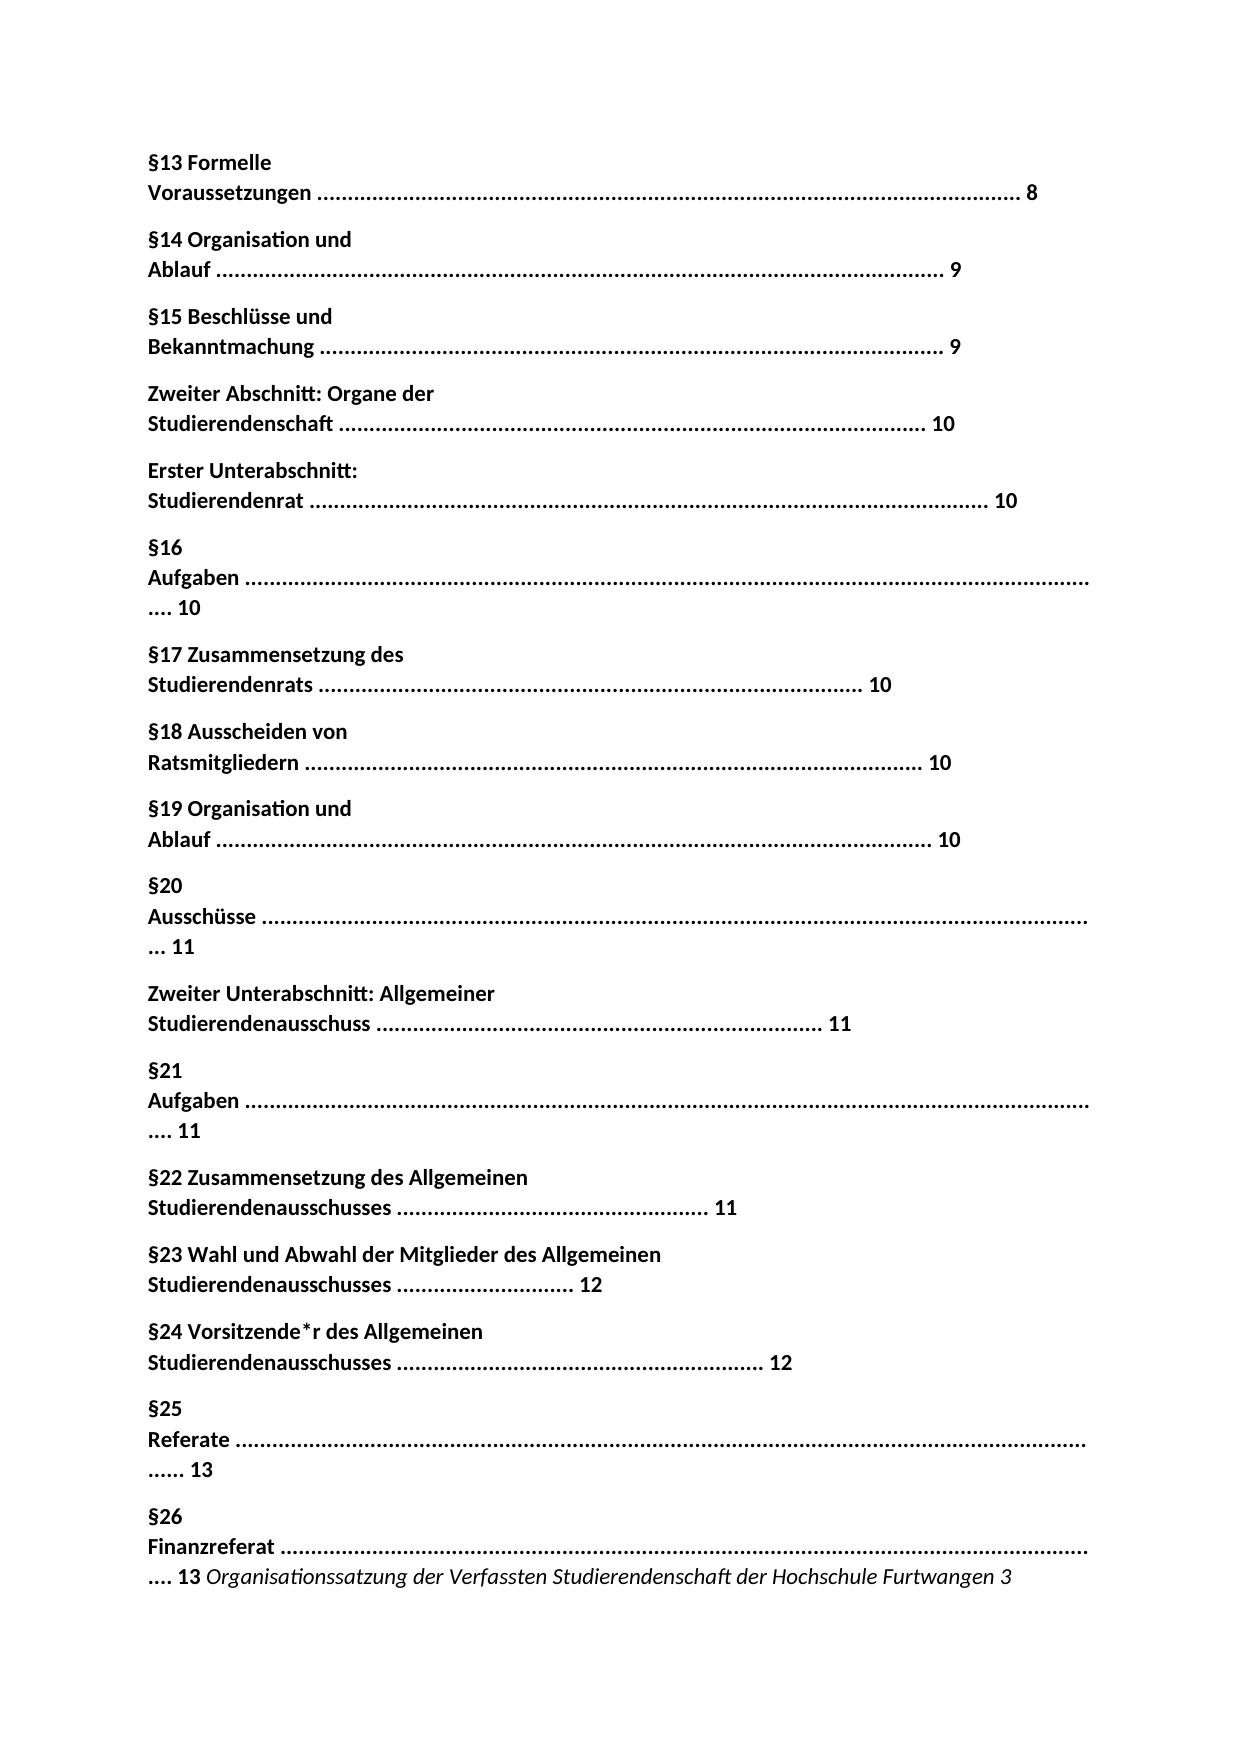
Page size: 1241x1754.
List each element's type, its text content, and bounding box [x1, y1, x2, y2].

text §15 Beschlüsse und Bekanntmachung ...................................................................................................... 9 [148, 302, 1093, 360]
text §21 Aufgaben .............................................................................................................................................. 11 [148, 1056, 1093, 1144]
text Zweiter Unterabschnitt: Allgemeiner Studierendenausschuss ......................................................................... 11 [148, 979, 1093, 1037]
text Zweiter Abschnitt: Organe der Studierendenschaft ................................................................................................ 10 [148, 379, 1093, 437]
text §26 Finanzreferat ........................................................................................................................................ 13 Organisationssatzung der Verfassten Studierendenschaft der Hochschule Furtwangen 3 [148, 1502, 1093, 1590]
text §13 Formelle Voraussetzungen ................................................................................................................... 8 [148, 148, 1093, 206]
text §24 Vorsitzende*r des Allgemeinen Studierendenausschusses ............................................................ 12 [148, 1317, 1093, 1376]
text §23 Wahl und Abwahl der Mitglieder des Allgemeinen Studierendenausschusses ............................. 12 [148, 1240, 1093, 1298]
text §14 Organisation und Ablauf ....................................................................................................................... 9 [148, 225, 1093, 283]
text §25 Referate ................................................................................................................................................. 13 [148, 1394, 1093, 1483]
text §17 Zusammensetzung des Studierendenrats ......................................................................................... 10 [148, 640, 1093, 698]
text §22 Zusammensetzung des Allgemeinen Studierendenausschusses ................................................... 11 [148, 1163, 1093, 1221]
text §18 Ausscheiden von Ratsmitgliedern ..................................................................................................... 10 [148, 717, 1093, 776]
text §16 Aufgaben .............................................................................................................................................. 10 [148, 533, 1093, 621]
text Erster Unterabschnitt: Studierendenrat ............................................................................................................... 10 [148, 456, 1093, 514]
text §19 Organisation und Ablauf ..................................................................................................................... 10 [148, 794, 1093, 853]
text §20 Ausschüsse .......................................................................................................................................... 11 [148, 872, 1093, 960]
